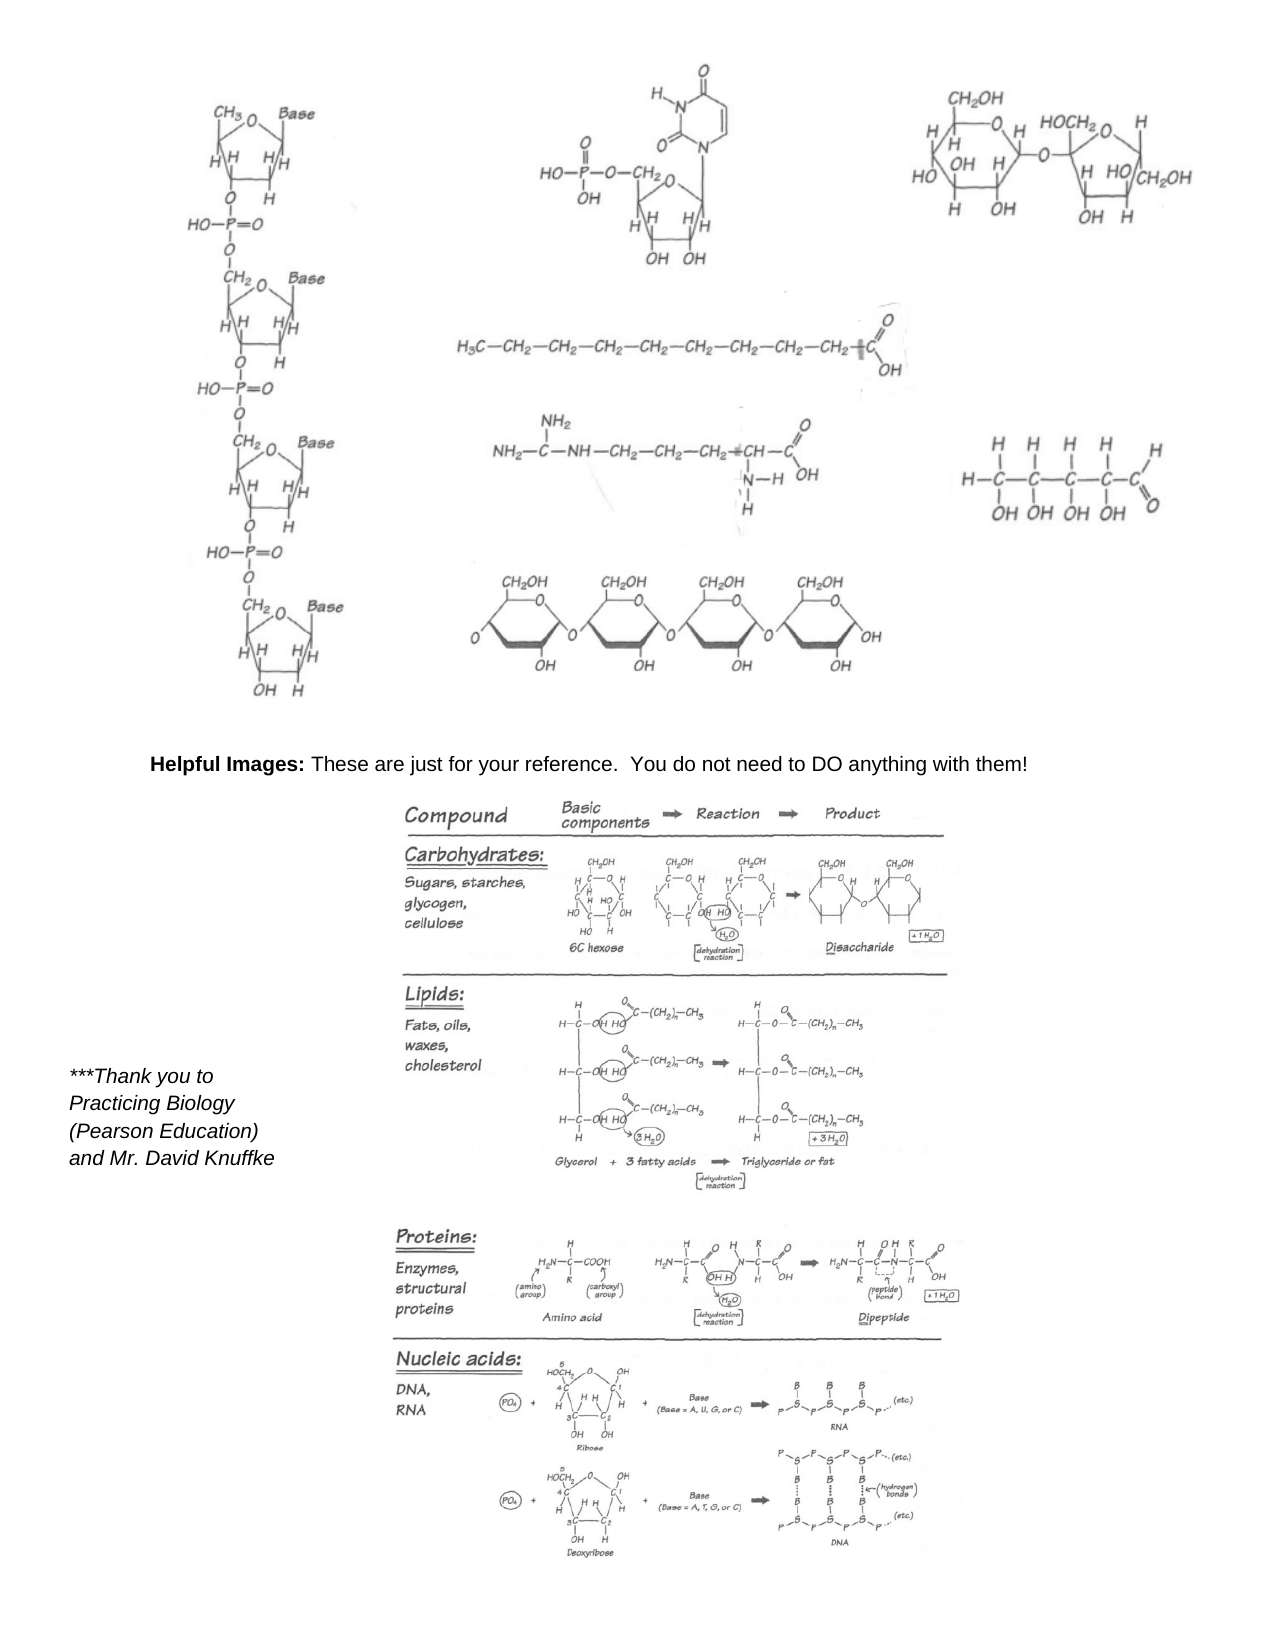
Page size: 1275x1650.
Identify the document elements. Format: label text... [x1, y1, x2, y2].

picture [908, 75, 1200, 237]
picture [384, 1221, 966, 1564]
picture [453, 44, 924, 682]
picture [389, 800, 961, 1197]
text Helpful Images: These are just for your reference. You do not need to DO anything with them! [75, 752, 1200, 776]
picture [949, 407, 1189, 550]
picture [186, 95, 357, 708]
